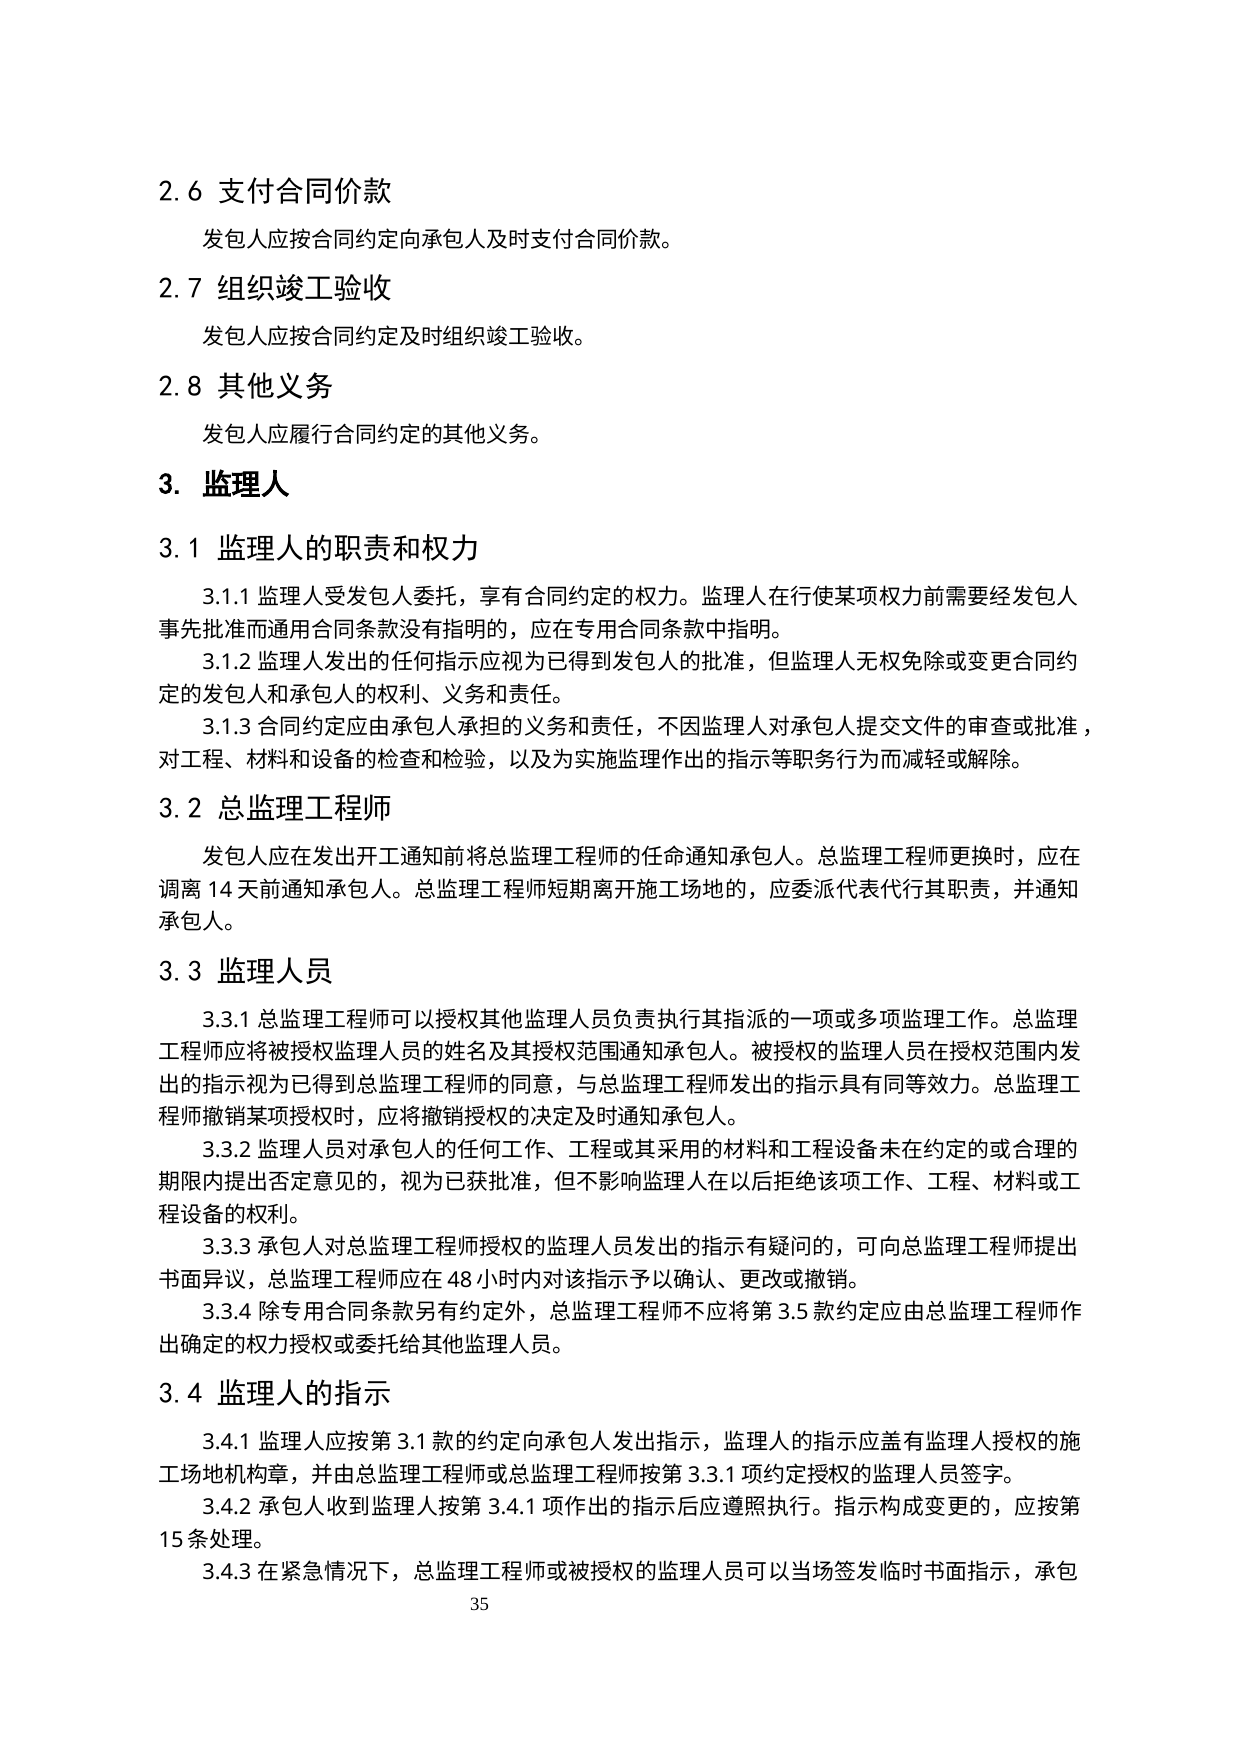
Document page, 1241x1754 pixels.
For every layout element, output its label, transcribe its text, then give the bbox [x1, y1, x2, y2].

text 3.3.2 监理人员对承包人的任何工作、工程或其采用的材料和工程设备未在约定的或合理的期限内提出否定意见的，视为已获批准，但不影响监理人在以后拒绝该项工作、工程、材料或工程设备的权利。 [158, 1131, 1082, 1229]
text 3.1 监理人的职责和权力 [158, 514, 1082, 579]
text 发包人应按合同约定向承包人及时支付合同价款。 [158, 221, 1082, 254]
text 发包人应履行合同约定的其他义务。 [158, 416, 1082, 449]
text 3.4.1 监理人应按第3.1款的约定向承包人发出指示，监理人的指示应盖有监理人授权的施工场地机构章，并由总监理工程师或总监理工程师按第3.3.1项约定授权的监理人员签字。 [158, 1424, 1082, 1489]
text 发包人应在发出开工通知前将总监理工程师的任命通知承包人。总监理工程师更换时，应在调离14天前通知承包人。总监理工程师短期离开施工场地的，应委派代表代行其职责，并通知承包人。 [158, 839, 1082, 936]
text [158, 1554, 1082, 1586]
text 3.4.2 承包人收到监理人按第3.4.1项作出的指示后应遵照执行。指示构成变更的，应按第15条处理。 [158, 1489, 1082, 1554]
text 3. 监理人 [158, 449, 1082, 514]
text 3.3.3 承包人对总监理工程师授权的监理人员发出的指示有疑问的，可向总监理工程师提出书面异议，总监理工程师应在48小时内对该指示予以确认、更改或撤销。 [158, 1229, 1082, 1294]
text 3.2 总监理工程师 [158, 774, 1082, 839]
text 发包人应按合同约定及时组织竣工验收。 [158, 319, 1082, 351]
text 2.6 支付合同价款 [158, 156, 1082, 221]
text 2.7 组织竣工验收 [158, 254, 1082, 319]
text 3.1.2 监理人发出的任何指示应视为已得到发包人的批准，但监理人无权免除或变更合同约定的发包人和承包人的权利、义务和责任。 [158, 644, 1082, 709]
text 2.8 其他义务 [158, 351, 1082, 416]
text 3.1.1 监理人受发包人委托，享有合同约定的权力。监理人在行使某项权力前需要经发包人事先批准而通用合同条款没有指明的，应在专用合同条款中指明。 [158, 579, 1082, 644]
text 3.4 监理人的指示 [158, 1359, 1082, 1424]
text 3.3.1 总监理工程师可以授权其他监理人员负责执行其指派的一项或多项监理工作。总监理工程师应将被授权监理人员的姓名及其授权范围通知承包人。被授权的监理人员在授权范围内发出的指示视为已得到总监理工程师的同意，与总监理工程师发出的指示具有同等效力。总监理工程师撤销某项授权时，应将撤销授权的决定及时通知承包人。 [158, 1001, 1082, 1131]
text 3.3.4 除专用合同条款另有约定外，总监理工程师不应将第3.5款约定应由总监理工程师作出确定的权力授权或委托给其他监理人员。 [158, 1294, 1082, 1359]
text 3.3 监理人员 [158, 936, 1082, 1001]
text 3.1.3 合同约定应由承包人承担的义务和责任，不因监理人对承包人提交文件的审查或批准，对工程、材料和设备的检查和检验，以及为实施监理作出的指示等职务行为而减轻或解除。 [158, 709, 1082, 774]
